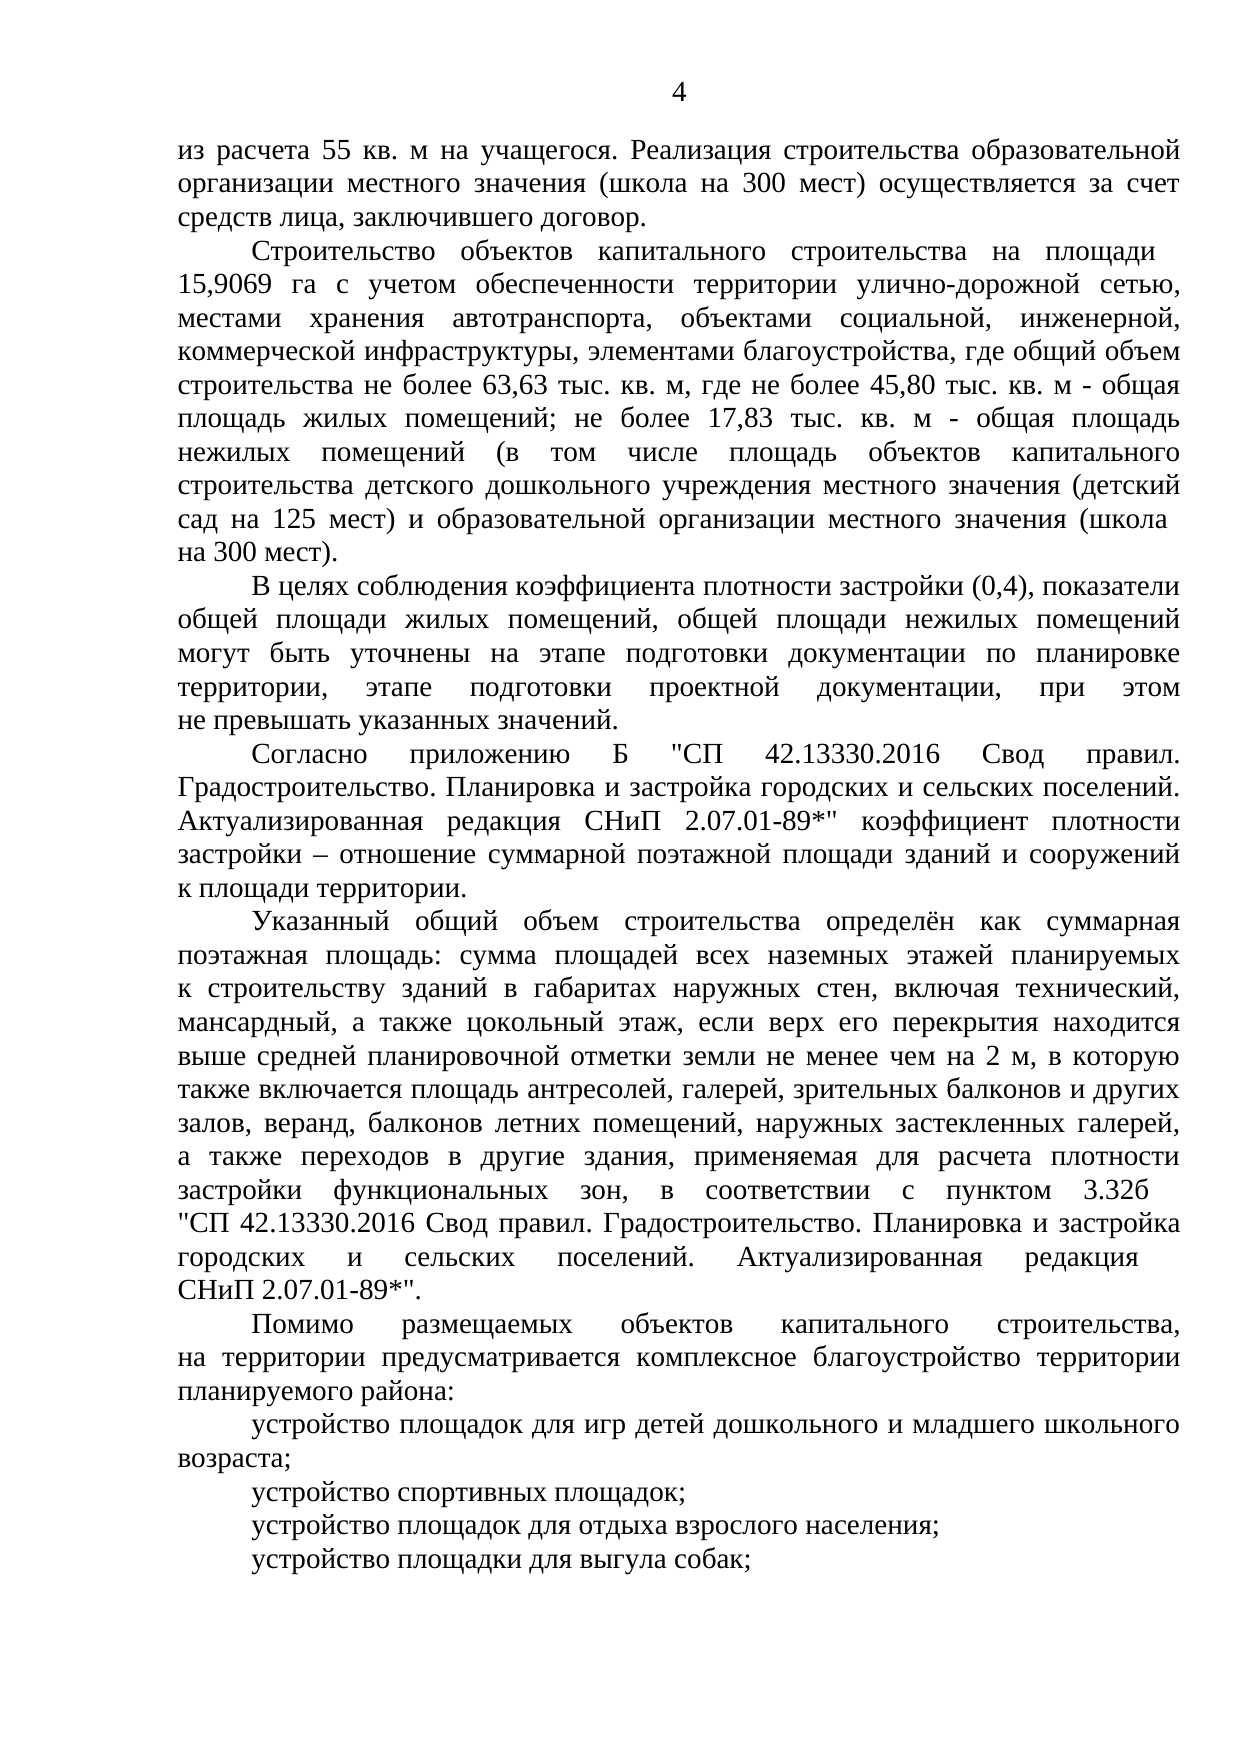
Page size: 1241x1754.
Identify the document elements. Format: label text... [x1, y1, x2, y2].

text Строительство объектов капитального строительства на площади 15,9069 га с учетом обеспеченности территории улично-дорожной сетью, местами хранения автотранспорта, объектами социальной, инженерной, коммерческой инфраструктуры, элементами благоустройства, где общий объем строительства не более 63,63 тыс. кв. м, где не более 45,80 тыс. кв. м - общая площадь жилых помещений; не более 17,83 тыс. кв. м - общая площадь нежилых помещений (в том числе площадь объектов капитального строительства детского дошкольного учреждения местного значения (детский сад на 125 мест) и образовательной организации местного значения (школа на 300 мест). [177, 233, 1181, 568]
text В целях соблюдения коэффициента плотности застройки (0,4), показатели общей площади жилых помещений, общей площади нежилых помещений могут быть уточнены на этапе подготовки документации по планировке территории, этапе подготовки проектной документации, при этом не превышать указанных значений. [177, 568, 1181, 736]
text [177, 132, 1181, 233]
text устройство площадки для выгула собак; [177, 1541, 1181, 1574]
text Указанный общий объем строительства определён как суммарная поэтажная площадь: сумма площадей всех наземных этажей планируемых к строительству зданий в габаритах наружных стен, включая технический, мансардный, а также цокольный этаж, если верх его перекрытия находится выше средней планировочной отметки земли не менее чем на 2 м, в которую также включается площадь антресолей, галерей, зрительных балконов и других залов, веранд, балконов летних помещений, наружных застекленных галерей, а также переходов в другие здания, применяемая для расчета плотности застройки функциональных зон, в соответствии с пунктом 3.32б "СП 42.13330.2016 Свод правил. Градостроительство. Планировка и застройка городских и сельских поселений. Актуализированная редакция СНиП 2.07.01-89*". [177, 903, 1181, 1306]
text Помимо размещаемых объектов капитального строительства, на территории предусматривается комплексное благоустройство территории планируемого района: [177, 1306, 1181, 1407]
text Согласно приложению Б "СП 42.13330.2016 Свод правил. Градостроительство. Планировка и застройка городских и сельских поселений. Актуализированная редакция СНиП 2.07.01-89*" коэффициент плотности застройки – отношение суммарной поэтажной площади зданий и сооружений к площади территории. [177, 736, 1181, 903]
text устройство спортивных площадок; [177, 1474, 1181, 1507]
text устройство площадок для отдыха взрослого населения; [177, 1507, 1181, 1541]
text устройство площадок для игр детей дошкольного и младшего школьного возраста; [177, 1407, 1181, 1474]
